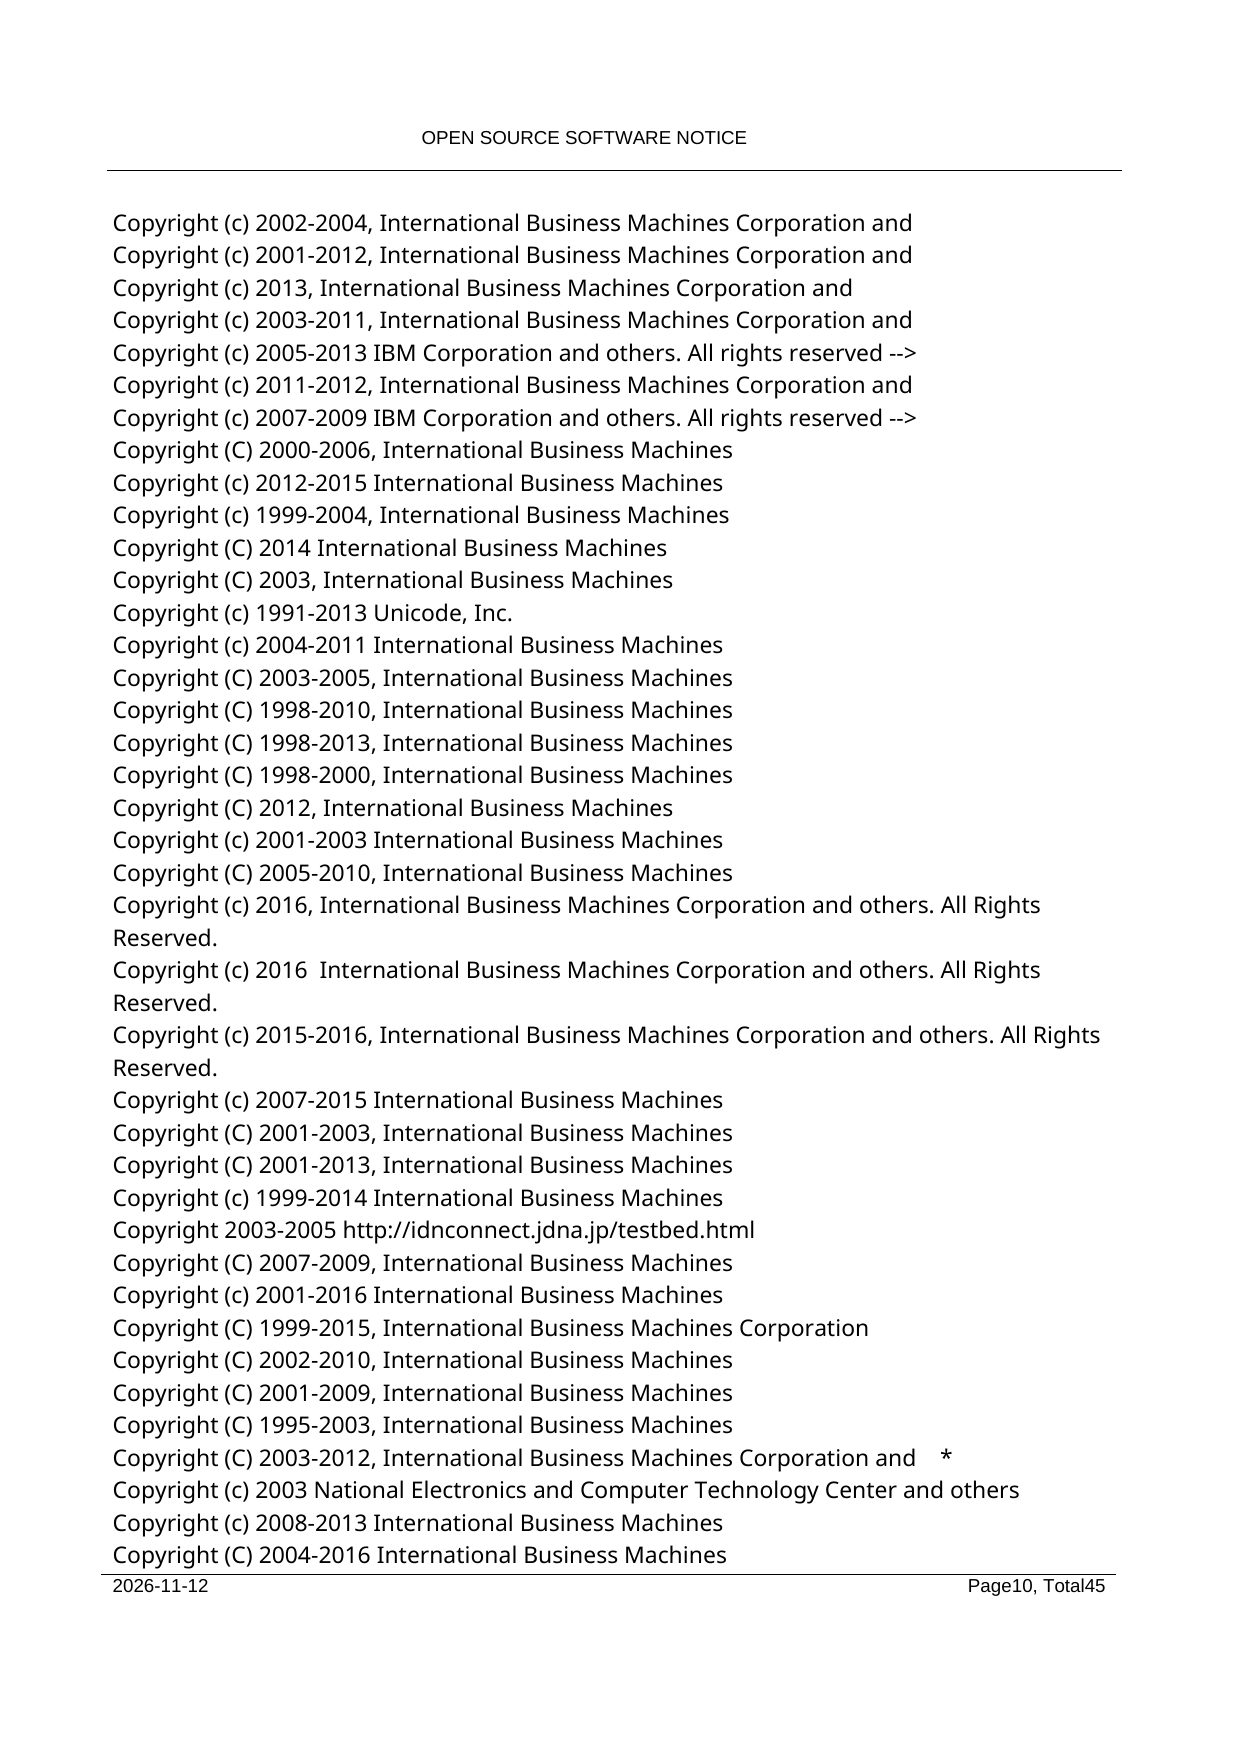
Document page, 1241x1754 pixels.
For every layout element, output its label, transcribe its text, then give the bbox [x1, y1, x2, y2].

text Copyright (C) 2001-2013, International Business Machines [112, 1149, 1128, 1181]
text Copyright (C) 1999-2015, International Business Machines Corporation [112, 1311, 1128, 1344]
text Copyright (c) 2001-2012, International Business Machines Corporation and [112, 239, 1128, 271]
text Copyright (C) 2012, International Business Machines [112, 791, 1128, 824]
text Copyright (c) 2003-2011, International Business Machines Corporation and [112, 304, 1128, 336]
text Copyright (c) 1999-2014 International Business Machines [112, 1181, 1128, 1214]
text Copyright (C) 2005-2010, International Business Machines [112, 856, 1128, 889]
text Copyright (C) 1998-2000, International Business Machines [112, 759, 1128, 791]
text Copyright (C) 1998-2010, International Business Machines [112, 694, 1128, 726]
text Copyright (C) 1995-2003, International Business Machines [112, 1409, 1128, 1441]
text Copyright (c) 2007-2015 International Business Machines [112, 1084, 1128, 1116]
text Copyright (c) 2002-2004, International Business Machines Corporation and [112, 206, 1128, 239]
text Copyright (C) 2000-2006, International Business Machines [112, 434, 1128, 466]
text Copyright (c) 2012-2015 International Business Machines [112, 466, 1128, 499]
text Copyright (c) 2001-2003 International Business Machines [112, 824, 1128, 856]
text Copyright (c) 2015-2016, International Business Machines Corporation and others. All Rights Reserved. [112, 1019, 1128, 1084]
text Copyright (c) 1991-2013 Unicode, Inc. [112, 596, 1128, 629]
text Copyright (c) 2016, International Business Machines Corporation and others. All Rights Reserved. [112, 889, 1128, 954]
text Copyright (c) 2007-2009 IBM Corporation and others. All rights reserved --> [112, 401, 1128, 434]
text Copyright (c) 2003 National Electronics and Computer Technology Center and others [112, 1474, 1128, 1506]
text Copyright (C) 2007-2009, International Business Machines [112, 1246, 1128, 1279]
text Copyright (C) 2003, International Business Machines [112, 564, 1128, 596]
text Copyright (C) 2004-2016 International Business Machines [112, 1539, 1128, 1571]
text Copyright (c) 2016 International Business Machines Corporation and others. All Rights Reserved. [112, 954, 1128, 1019]
text Copyright (C) 1998-2013, International Business Machines [112, 726, 1128, 759]
text Copyright (c) 2013, International Business Machines Corporation and [112, 271, 1128, 304]
text Copyright (c) 2001-2016 International Business Machines [112, 1279, 1128, 1311]
text Copyright (c) 2011-2012, International Business Machines Corporation and [112, 369, 1128, 401]
text Copyright (c) 2008-2013 International Business Machines [112, 1506, 1128, 1539]
text Copyright (c) 2004-2011 International Business Machines [112, 629, 1128, 661]
text Copyright (c) 2005-2013 IBM Corporation and others. All rights reserved --> [112, 336, 1128, 369]
text Copyright (C) 2002-2010, International Business Machines [112, 1344, 1128, 1376]
text Copyright (C) 2003-2005, International Business Machines [112, 661, 1128, 694]
text Copyright (c) 1999-2004, International Business Machines [112, 499, 1128, 531]
text Copyright (C) 2014 International Business Machines [112, 531, 1128, 564]
text Copyright (C) 2003-2012, International Business Machines Corporation and * [112, 1441, 1128, 1474]
text Copyright (C) 2001-2003, International Business Machines [112, 1116, 1128, 1149]
text Copyright 2003-2005 http://idnconnect.jdna.jp/testbed.html [112, 1214, 1128, 1246]
text Copyright (C) 2001-2009, International Business Machines [112, 1376, 1128, 1409]
